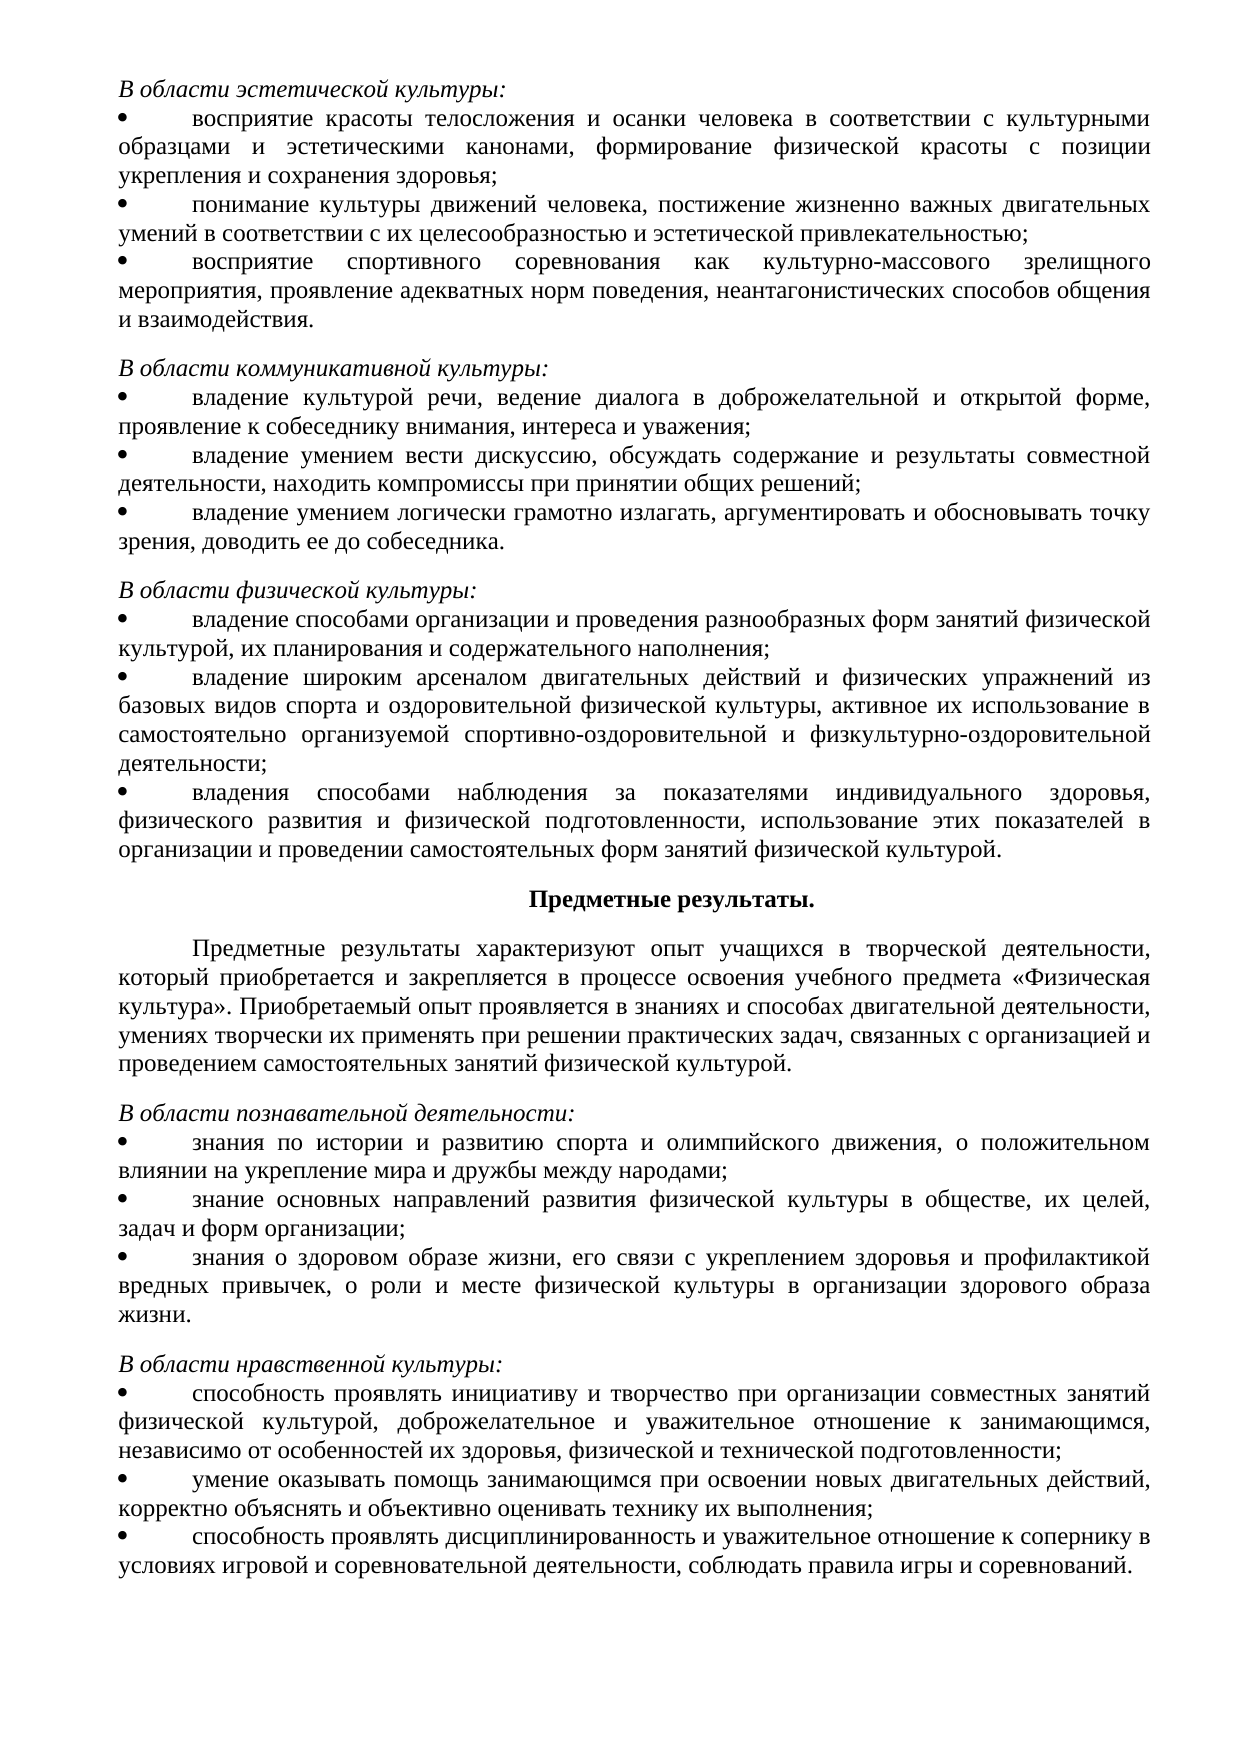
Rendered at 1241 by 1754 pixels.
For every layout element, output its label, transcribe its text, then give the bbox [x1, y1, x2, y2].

list владение широким арсеналом двигательных действий и физических упражнений из базовых видов спорта и оздоровительной физической культуры, активное их использование в самостоятельно организуемой спортивно-оздоровительной и физкультурно-оздоровительной деятельности; [118, 662, 1152, 777]
text В области физической культуры: [118, 576, 1152, 604]
list способность проявлять дисциплинированность и уважительное отношение к сопернику в условиях игровой и соревновательной деятельности, соблюдать правила игры и соревнований. [118, 1521, 1152, 1579]
list владения способами наблюдения за показателями индивидуального здоровья, физического развития и физической подготовленности, использование этих показателей в организации и проведении самостоятельных форм занятий физической культурой. [118, 777, 1152, 863]
list понимание культуры движений человека, постижение жизненно важных двигательных умений в соответствии с их целесообразностью и эстетической привлекательностью; [118, 189, 1152, 246]
list знания по истории и развитию спорта и олимпийского движения, о положительном влиянии на укрепление мира и дружбы между народами; [118, 1127, 1152, 1184]
text В области эстетической культуры: [118, 74, 1152, 103]
text Предметные результаты характеризуют опыт учащихся в творческой деятельности, который приобретается и закрепляется в процессе освоения учебного предмета «Физическая культура». Приобретаемый опыт проявляется в знаниях и способах двигательной деятельности, умениях творчески их применять при решении практических задач, связанных с организацией и проведением самостоятельных занятий физической культурой. [118, 933, 1152, 1077]
list восприятие спортивного соревнования как культурно-массового зрелищного мероприятия, проявление адекватных норм поведения, неантагонистических способов общения и взаимодействия. [118, 246, 1152, 333]
list владение умением вести дискуссию, обсуждать содержание и результаты совместной деятельности, находить компромиссы при принятии общих решений; [118, 440, 1152, 497]
list умение оказывать помощь занимающимся при освоении новых двигательных действий, корректно объяснять и объективно оценивать технику их выполнения; [118, 1464, 1152, 1521]
text В области нравственной культуры: [118, 1349, 1152, 1378]
list восприятие красоты телосложения и осанки человека в соответствии с культурными образцами и эстетическими канонами, формирование физической красоты с позиции укрепления и сохранения здоровья; [118, 103, 1152, 189]
list способность проявлять инициативу и творчество при организации совместных занятий физической культурой, доброжелательное и уважительное отношение к занимающимся, независимо от особенностей их здоровья, физической и технической подготовленности; [118, 1378, 1152, 1464]
list знание основных направлений развития физической культуры в обществе, их целей, задач и форм организации; [118, 1184, 1152, 1242]
text Предметные результаты. [118, 884, 1152, 913]
list знания о здоровом образе жизни, его связи с укреплением здоровья и профилактикой вредных привычек, о роли и месте физической культуры в организации здорового образа жизни. [118, 1242, 1152, 1328]
list владение умением логически грамотно излагать, аргументировать и обосновывать точку зрения, доводить ее до собеседника. [118, 497, 1152, 555]
text В области познавательной деятельности: [118, 1098, 1152, 1127]
list владение способами организации и проведения разнообразных форм занятий физической культурой, их планирования и содержательного наполнения; [118, 604, 1152, 662]
list владение культурой речи, ведение диалога в доброжелательной и открытой форме, проявление к собеседнику внимания, интереса и уважения; [118, 382, 1152, 440]
text В области коммуникативной культуры: [118, 353, 1152, 382]
